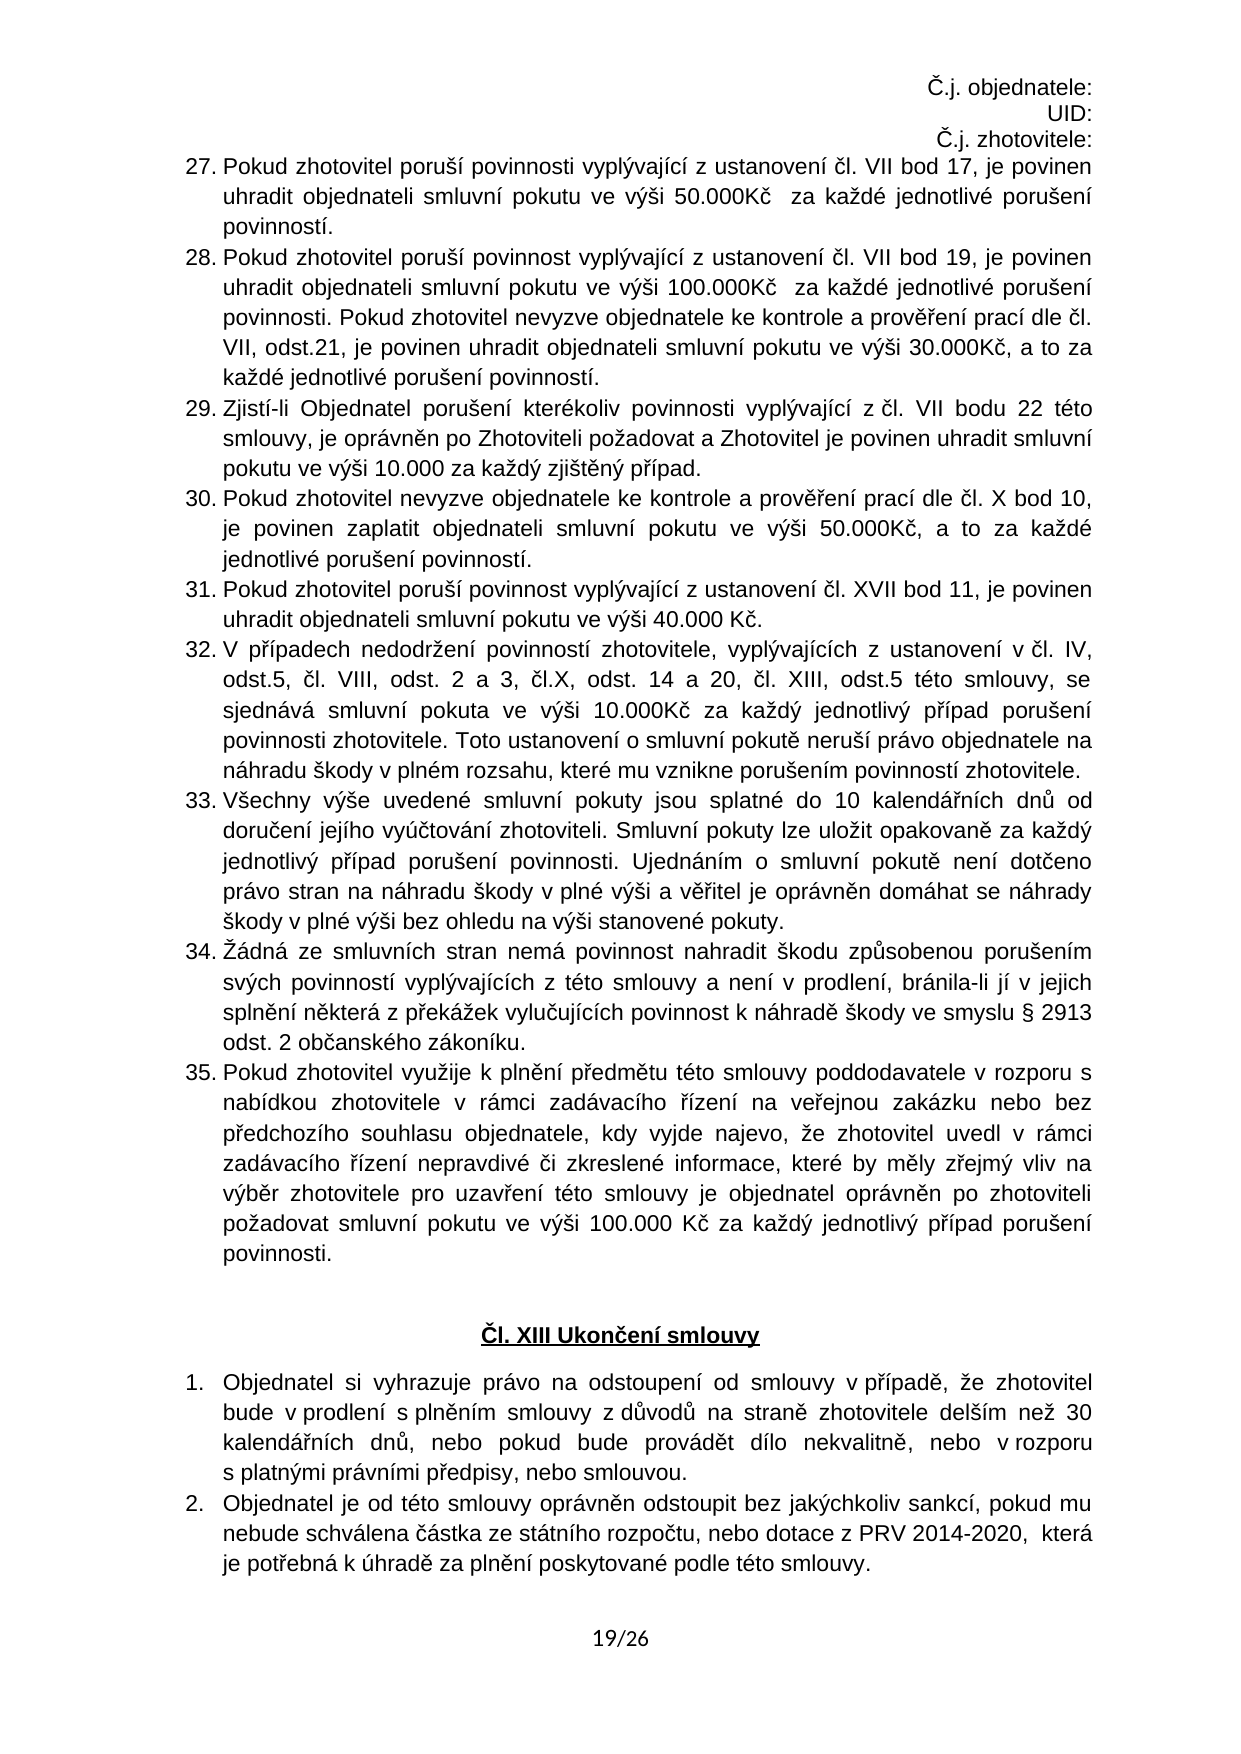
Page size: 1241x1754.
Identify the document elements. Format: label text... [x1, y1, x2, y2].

list Všechny výše uvedené smluvní pokuty jsou splatné do 10 kalendářních dnů od doručení jejího vyúčtování zhotoviteli. Smluvní pokuty lze uložit opakovaně za každý jednotlivý případ porušení povinnosti. Ujednáním o smluvní pokutě není dotčeno právo stran na náhradu škody v plné výši a věřitel je oprávněn domáhat se náhrady škody v plné výši bez ohledu na výši stanovené pokuty. [185, 787, 1093, 934]
text Čl. XIII Ukončení smlouvy [148, 1322, 1093, 1348]
list Žádná ze smluvních stran nemá povinnost nahradit škodu způsobenou porušením svých povinností vyplývajících z této smlouvy a není v prodlení, bránila-li jí v jejich splnění některá z překážek vylučujících povinnost k náhradě škody ve smyslu § 2913 odst. 2 občanského zákoníku. [185, 938, 1093, 1055]
list Pokud zhotovitel poruší povinnost vyplývající z ustanovení čl. VII bod 19, je povinen uhradit objednateli smluvní pokutu ve výši 100.000Kč za každé jednotlivé porušení povinnosti. Pokud zhotovitel nevyzve objednatele ke kontrole a prověření prací dle čl. VII, odst.21, je povinen uhradit objednateli smluvní pokutu ve výši 30.000Kč, a to za každé jednotlivé porušení povinností. [185, 243, 1093, 391]
list Pokud zhotovitel poruší povinnost vyplývající z ustanovení čl. XVII bod 11, je povinen uhradit objednateli smluvní pokutu ve výši 40.000 Kč. [185, 576, 1093, 632]
list Pokud zhotovitel poruší povinnosti vyplývající z ustanovení čl. VII bod 17, je povinen uhradit objednateli smluvní pokutu ve výši 50.000Kč za každé jednotlivé porušení povinností. [185, 153, 1093, 239]
list Pokud zhotovitel nevyzve objednatele ke kontrole a prověření prací dle čl. X bod 10, je povinen zaplatit objednateli smluvní pokutu ve výši 50.000Kč, a to za každé jednotlivé porušení povinností. [185, 485, 1093, 572]
list Zjistí-li Objednatel porušení kterékoliv povinnosti vyplývající z čl. VII bodu 22 této smlouvy, je oprávněn po Zhotoviteli požadovat a Zhotovitel je povinen uhradit smluvní pokutu ve výši 10.000 za každý zjištěný případ. [185, 394, 1093, 481]
list Pokud zhotovitel využije k plnění předmětu této smlouvy poddodavatele v rozporu s nabídkou zhotovitele v rámci zadávacího řízení na veřejnou zakázku nebo bez předchozího souhlasu objednatele, kdy vyjde najevo, že zhotovitel uvedl v rámci zadávacího řízení nepravdivé či zkreslené informace, které by měly zřejmý vliv na výběr zhotovitele pro uzavření této smlouvy je objednatel oprávněn po zhotoviteli požadovat smluvní pokutu ve výši 100.000 Kč za každý jednotlivý případ porušení povinnosti. [185, 1059, 1093, 1267]
list Objednatel je od této smlouvy oprávněn odstoupit bez jakýchkoliv sankcí, pokud mu nebude schválena částka ze státního rozpočtu, nebo dotace z PRV 2014-2020, která je potřebná k úhradě za plnění poskytované podle této smlouvy. [185, 1489, 1093, 1576]
list V případech nedodržení povinností zhotovitele, vyplývajících z ustanovení v čl. IV, odst.5, čl. VIII, odst. 2 a 3, čl.X, odst. 14 a 20, čl. XIII, odst.5 této smlouvy, se sjednává smluvní pokuta ve výši 10.000Kč za každý jednotlivý případ porušení povinnosti zhotovitele. Toto ustanovení o smluvní pokutě neruší právo objednatele na náhradu škody v plném rozsahu, které mu vznikne porušením povinností zhotovitele. [185, 636, 1093, 783]
list Objednatel si vyhrazuje právo na odstoupení od smlouvy v případě, že zhotovitel bude v prodlení s plněním smlouvy z důvodů na straně zhotovitele delším než 30 kalendářních dnů, nebo pokud bude provádět dílo nekvalitně, nebo v rozporu s platnými právními předpisy, nebo smlouvou. [185, 1369, 1093, 1486]
